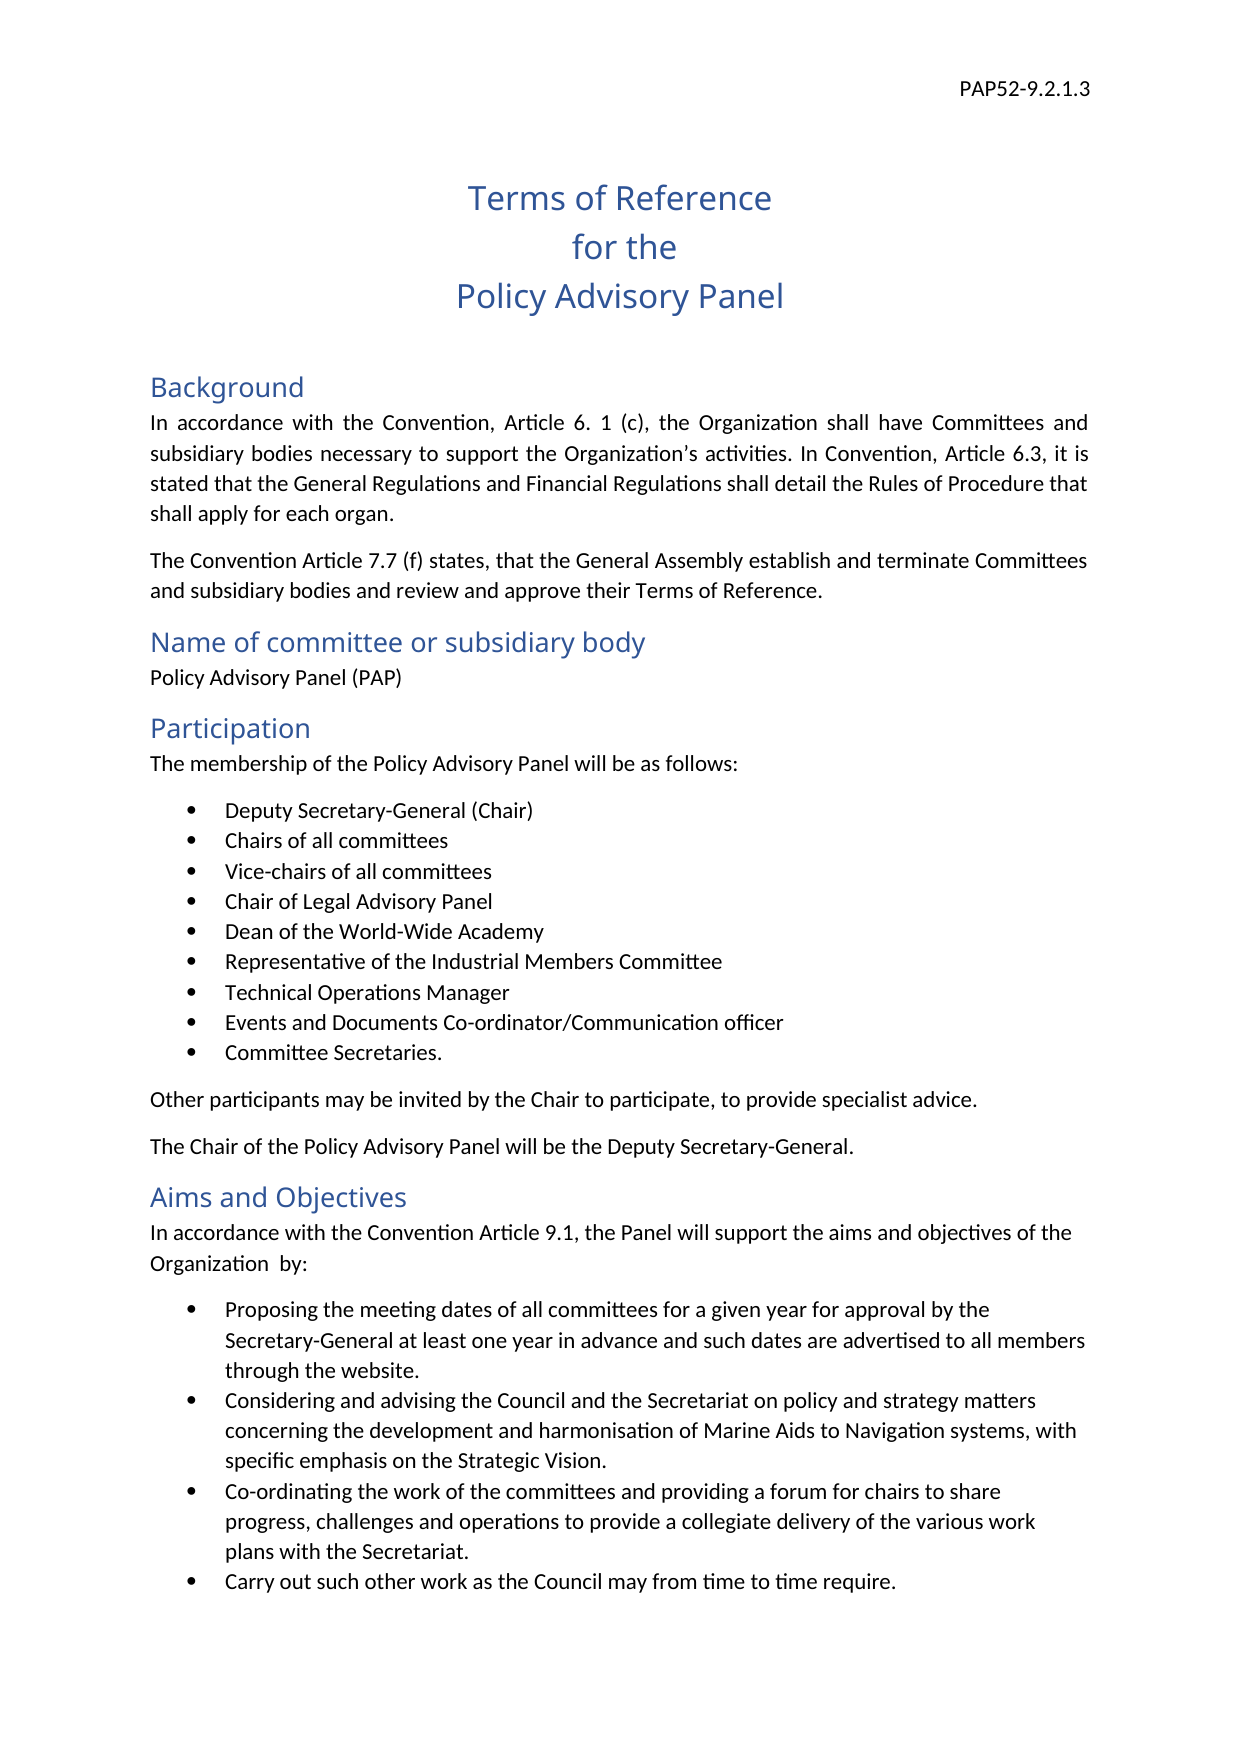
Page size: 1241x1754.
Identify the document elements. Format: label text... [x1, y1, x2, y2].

subtitle Background [150, 369, 1090, 406]
text The membership of the Policy Advisory Panel will be as follows: [150, 749, 1090, 778]
list Events and Documents Co-ordinator/Communication officer [187, 1008, 1090, 1036]
subtitle Aims and Objectives [150, 1179, 1090, 1216]
list Carry out such other work as the Council may from time to time require. [187, 1567, 1090, 1596]
text Other participants may be invited by the Chair to participate, to provide specialist advice. [150, 1085, 1090, 1113]
text In accordance with the Convention, Article 6. 1 (c), the Organization shall have Committees and subsidiary bodies necessary to support the Organization’s activities. In Convention, Article 6.3, it is stated that the General Regulations and Financial Regulations shall detail the Rules of Procedure that shall apply for each organ. [150, 408, 1090, 527]
list Deputy Secretary-General (Chair) [187, 796, 1090, 824]
text The Chair of the Policy Advisory Panel will be the Deputy Secretary-General. [150, 1132, 1090, 1160]
list Chairs of all committees [187, 827, 1090, 855]
text The Convention Article 7.7 (f) states, that the General Assembly establish and terminate Committees and subsidiary bodies and review and approve their Terms of Reference. [150, 546, 1090, 604]
list Technical Operations Manager [187, 978, 1090, 1006]
subtitle Terms of Reference for the Policy Advisory Panel [150, 175, 1090, 318]
list Vice-chairs of all committees [187, 857, 1090, 885]
list Co-ordinating the work of the committees and providing a forum for chairs to share progress, challenges and operations to provide a collegiate delivery of the various work plans with the Secretariat. [187, 1477, 1090, 1565]
subtitle Participation [150, 710, 1090, 747]
list Chair of Legal Advisory Panel [187, 887, 1090, 915]
text Policy Advisory Panel (PAP) [150, 663, 1090, 691]
list Committee Secretaries. [187, 1038, 1090, 1066]
list Representative of the Industrial Members Committee [187, 947, 1090, 976]
text In accordance with the Convention Article 9.1, the Panel will support the aims and objectives of the Organization by: [150, 1218, 1090, 1277]
subtitle Proposing the meeting dates of all committees for a given year for approval by the Secretary-General at least one year in advance and such dates are advertised to all members through the website. [187, 1296, 1090, 1384]
list Considering and advising the Council and the Secretariat on policy and strategy matters concerning the development and harmonisation of Marine Aids to Navigation systems, with specific emphasis on the Strategic Vision. [187, 1386, 1090, 1475]
list Dean of the World-Wide Academy [187, 917, 1090, 945]
subtitle Name of committee or subsidiary body [150, 623, 1090, 660]
